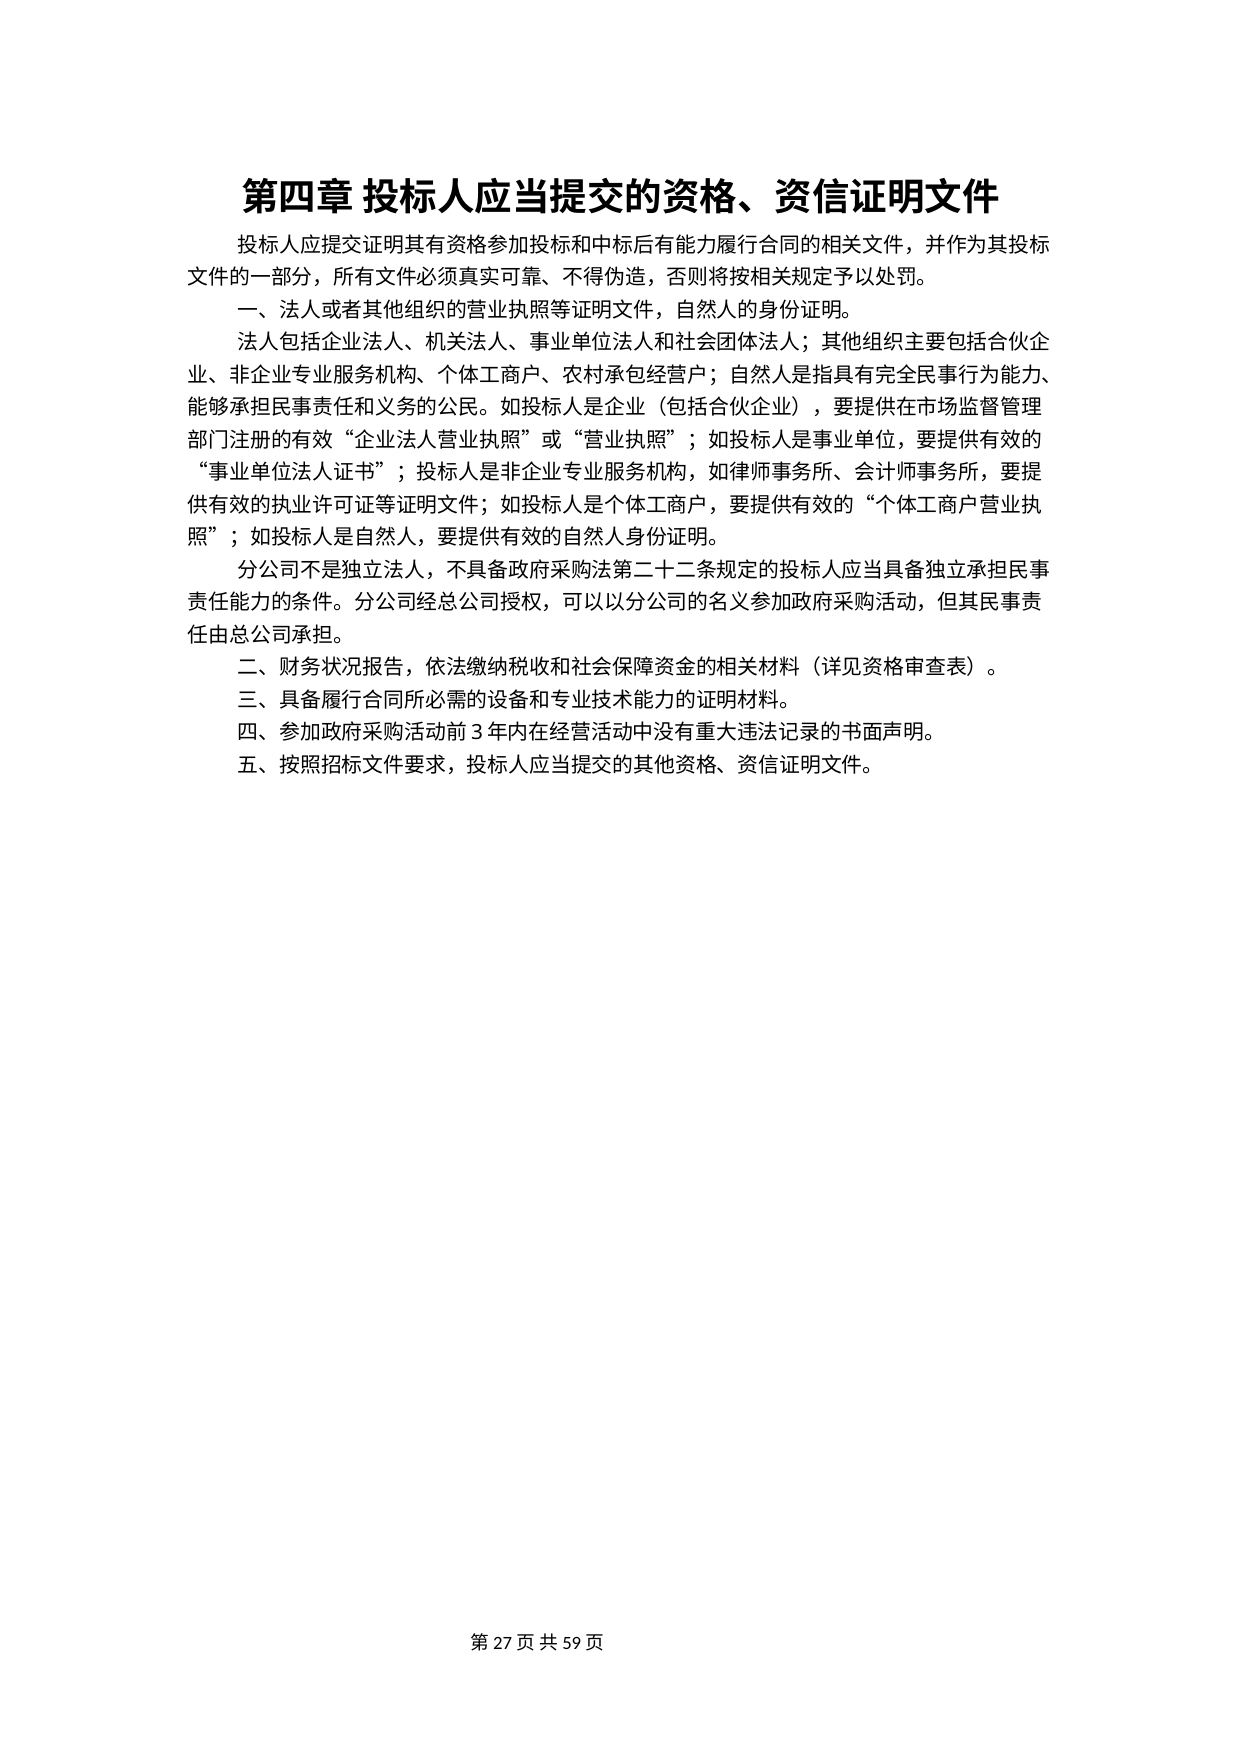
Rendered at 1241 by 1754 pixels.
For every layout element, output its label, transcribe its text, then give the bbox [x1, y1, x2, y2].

text 分公司不是独立法人，不具备政府采购法第二十二条规定的投标人应当具备独立承担民事责任能力的条件。分公司经总公司授权，可以以分公司的名义参加政府采购活动，但其民事责任由总公司承担。 [187, 552, 1053, 649]
text 法人包括企业法人、机关法人、事业单位法人和社会团体法人；其他组织主要包括合伙企业、非企业专业服务机构、个体工商户、农村承包经营户；自然人是指具有完全民事行为能力、能够承担民事责任和义务的公民。如投标人是企业（包括合伙企业），要提供在市场监督管理部门注册的有效“企业法人营业执照”或“营业执照”；如投标人是事业单位，要提供有效的“事业单位法人证书”；投标人是非企业专业服务机构，如律师事务所、会计师事务所，要提供有效的执业许可证等证明文件；如投标人是个体工商户，要提供有效的“个体工商户营业执照”；如投标人是自然人，要提供有效的自然人身份证明。 [187, 324, 1053, 552]
text 四、参加政府采购活动前3年内在经营活动中没有重大违法记录的书面声明。 [187, 714, 1053, 747]
text 第四章 投标人应当提交的资格、资信证明文件 [187, 162, 1053, 227]
text 投标人应提交证明其有资格参加投标和中标后有能力履行合同的相关文件，并作为其投标文件的一部分，所有文件必须真实可靠、不得伪造，否则将按相关规定予以处罚。 [187, 227, 1053, 292]
text 五、按照招标文件要求，投标人应当提交的其他资格、资信证明文件。 [187, 747, 1053, 779]
text 一、法人或者其他组织的营业执照等证明文件，自然人的身份证明。 [187, 292, 1053, 324]
text 二、财务状况报告，依法缴纳税收和社会保障资金的相关材料（详见资格审查表）。 [187, 649, 1053, 682]
text 三、具备履行合同所必需的设备和专业技术能力的证明材料。 [187, 682, 1053, 714]
